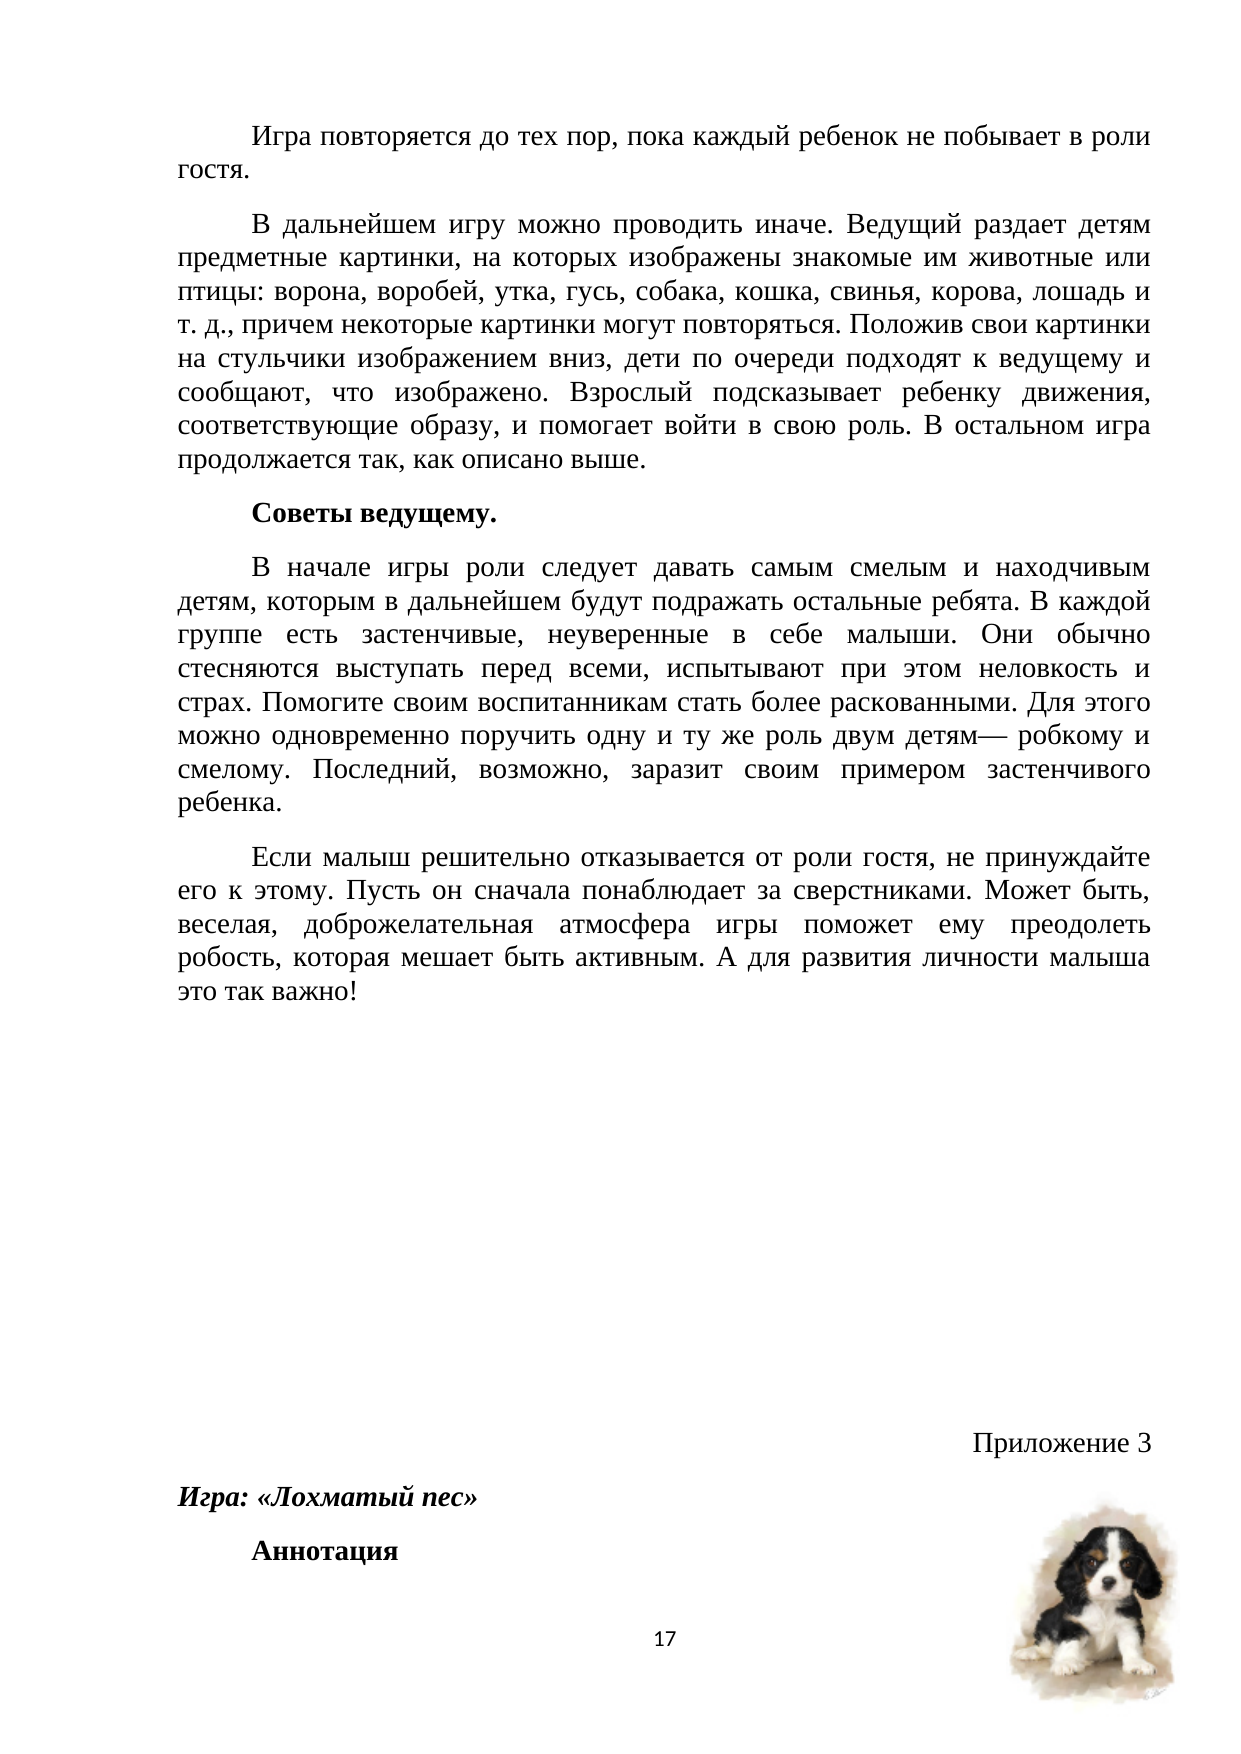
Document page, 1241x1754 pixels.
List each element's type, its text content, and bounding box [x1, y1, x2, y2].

text Аннотация [177, 1533, 1005, 1567]
text Советы ведущему. [177, 495, 1152, 529]
text В начале игры роли следует давать самым смелым и находчивым детям, которым в дальнейшем будут подражать остальные ребята. В каждой группе есть застенчивые, неуверенные в себе малыши. Они обычно стесняются выступать перед всеми, испытывают при этом неловкость и страх. Помогите своим воспитанникам стать более раскованными. Для этого можно одновременно поручить одну и ту же роль двум детям— робкому и смелому. Последний, возможно, заразит своим примером застенчивого ребенка. [177, 549, 1152, 818]
text Игра: «Лохматый пес» [177, 1479, 1152, 1513]
text Игра повторяется до тех пор, пока каждый ребенок не побывает в роли гостя. [177, 118, 1152, 185]
text Приложение 3 [177, 1425, 1152, 1458]
picture [1005, 1490, 1180, 1721]
text В дальнейшем игру можно проводить иначе. Ведущий раздает детям предметные картинки, на которых изображены знакомые им животные или птицы: ворона, воробей, утка, гусь, собака, кошка, свинья, корова, лошадь и т. д., причем некоторые картинки могут повторяться. Положив свои картинки на стульчики изображением вниз, дети по очереди подходят к ведущему и сообщают, что изображено. Взрослый подсказывает ребенку движения, соответствующие образу, и помогает войти в свою роль. В остальном игра продолжается так, как описано выше. [177, 206, 1152, 474]
text Если малыш решительно отказывается от роли гостя, не принуждайте его к этому. Пусть он сначала понаблюдает за сверстниками. Может быть, веселая, доброжелательная атмосфера игры поможет ему преодолеть робость, которая мешает быть активным. А для развития личности малыша это так важно! [177, 839, 1152, 1006]
